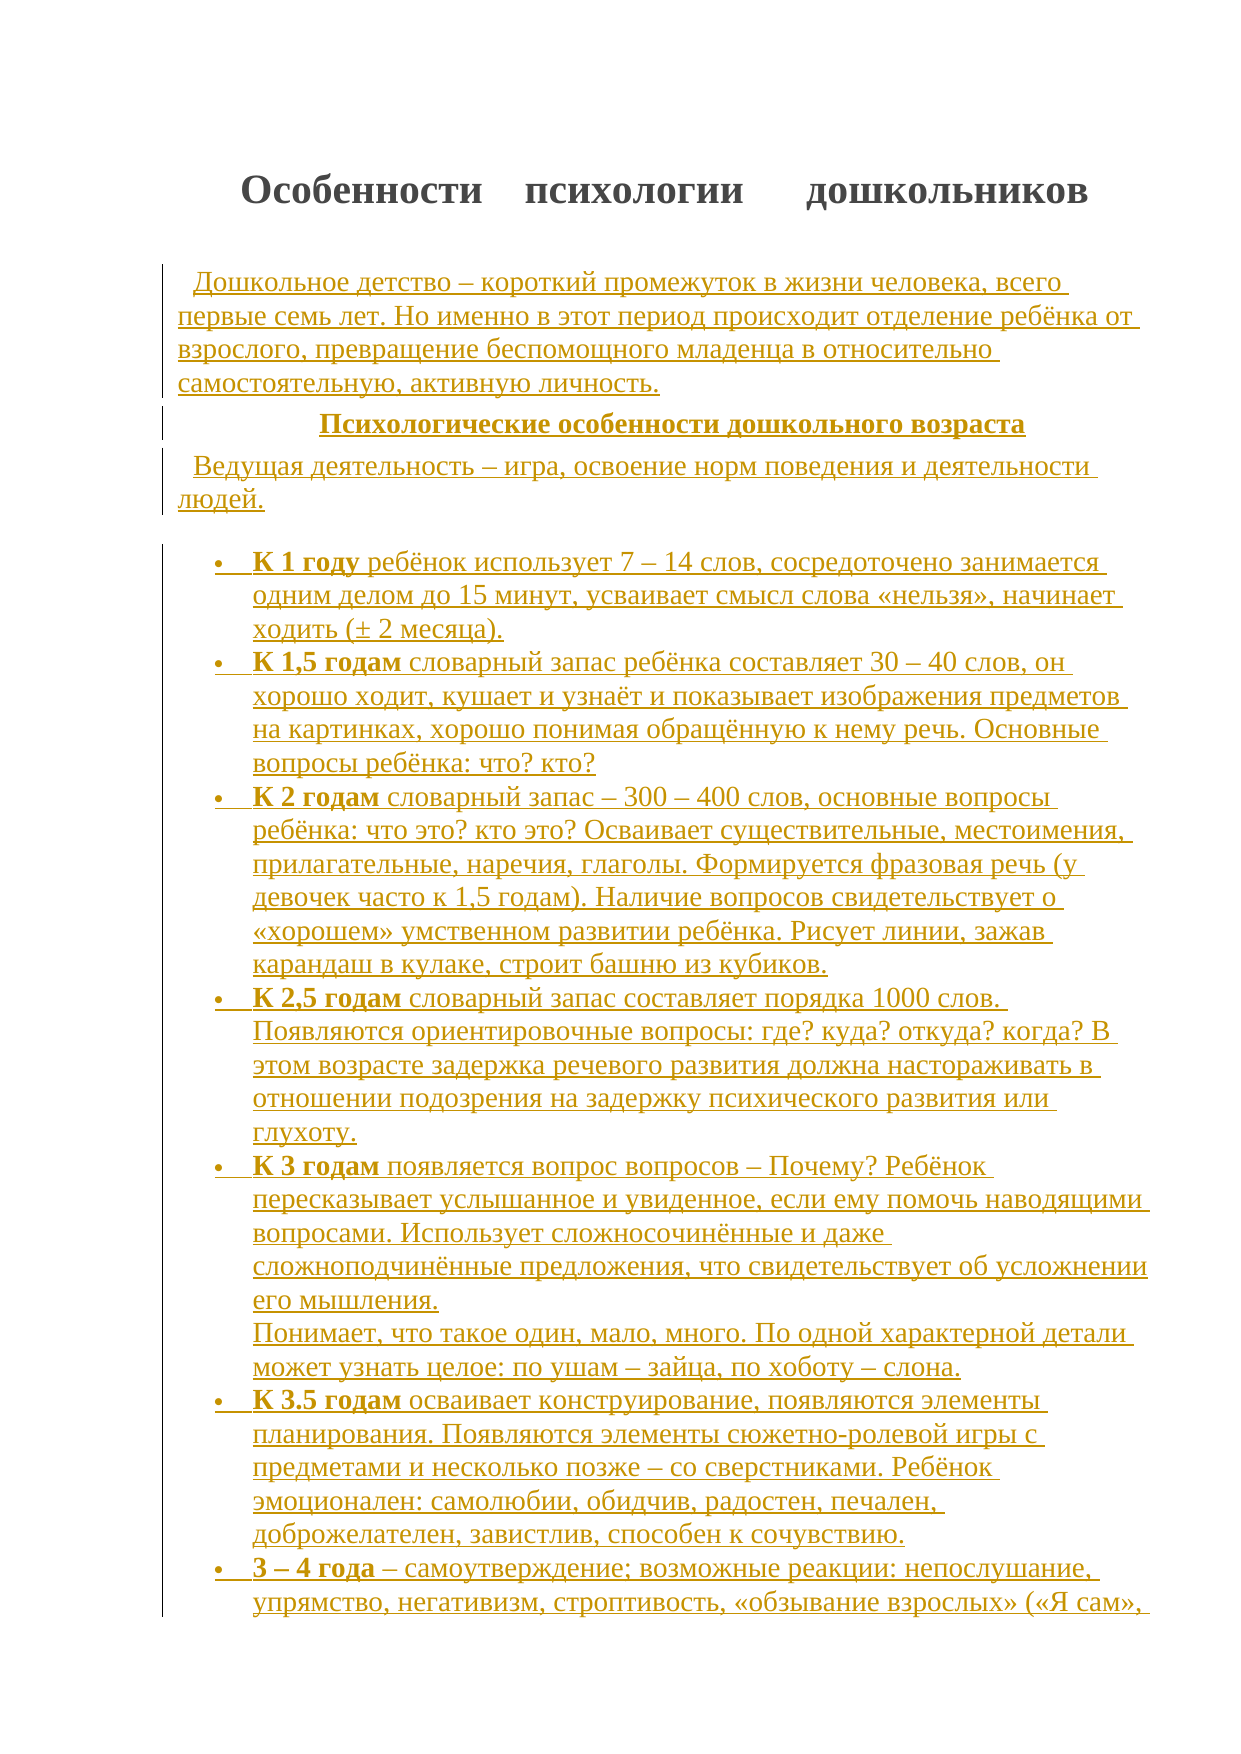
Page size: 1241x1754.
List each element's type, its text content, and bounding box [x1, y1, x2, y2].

text Особенности психологии дошкольников [193, 164, 1136, 212]
